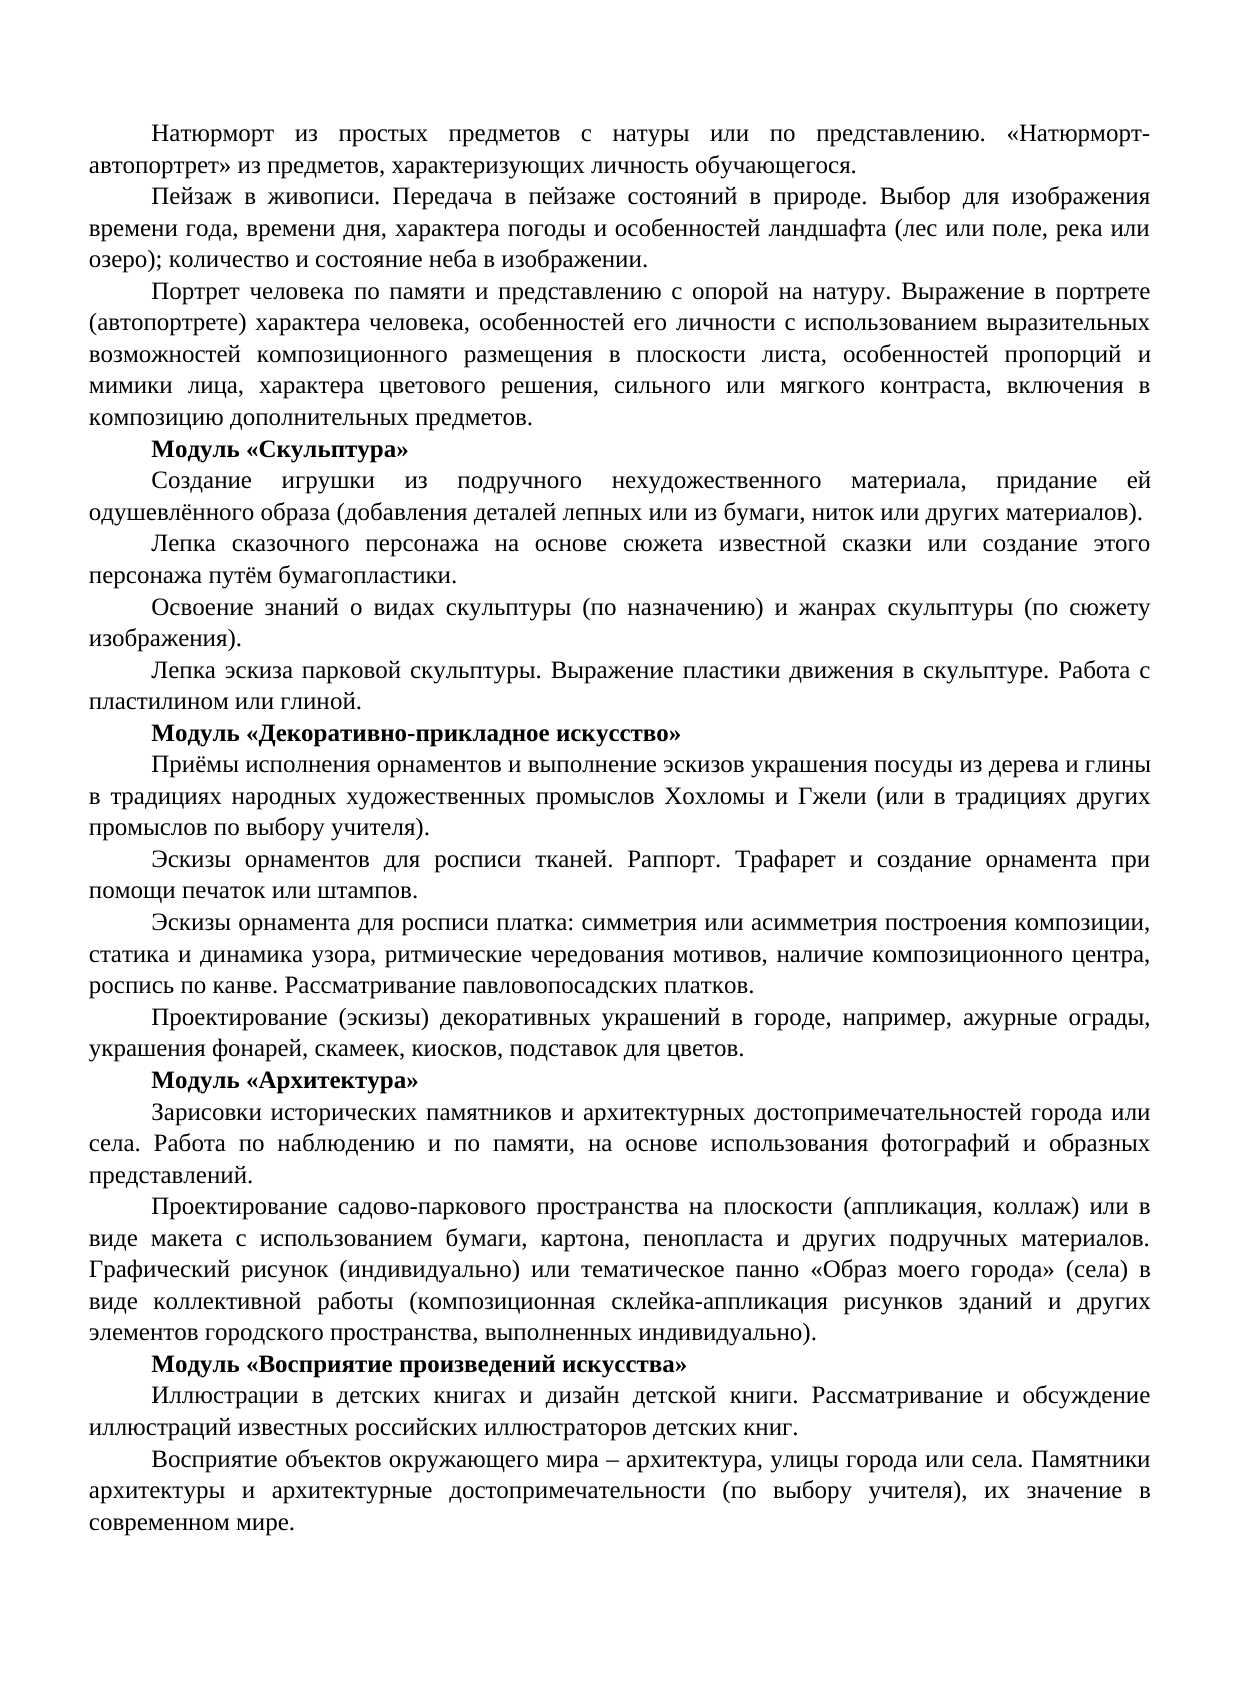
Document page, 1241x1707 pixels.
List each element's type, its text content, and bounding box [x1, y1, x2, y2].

text Проектирование (эскизы) декоративных украшений в городе, например, ажурные ограды, украшения фонарей, скамеек, киосков, подставок для цветов. [89, 1002, 1152, 1062]
text Натюрморт из простых предметов с натуры или по представлению. «Натюрморт-автопортрет» из предметов, характеризующих личность обучающегося. [89, 118, 1152, 178]
text Эскизы орнаментов для росписи тканей. Раппорт. Трафарет и создание орнамента при помощи печаток или штампов. [89, 844, 1152, 904]
text Эскизы орнамента для росписи платка: симметрия или асимметрия построения композиции, статика и динамика узора, ритмические чередования мотивов, наличие композиционного центра, роспись по канве. Рассматривание павловопосадских платков. [89, 907, 1152, 999]
text Модуль «Декоративно-прикладное искусство» [89, 718, 1152, 747]
text Лепка сказочного персонажа на основе сюжета известной сказки или создание этого персонажа путём бумагопластики. [89, 528, 1152, 589]
text Восприятие объектов окружающего мира – архитектура, улицы города или села. Памятники архитектуры и архитектурные достопримечательности (по выбору учителя), их значение в современном мире. [89, 1444, 1152, 1536]
text Модуль «Архитектура» [89, 1065, 1152, 1094]
text Пейзаж в живописи. Передача в пейзаже состояний в природе. Выбор для изображения времени года, времени дня, характера погоды и особенностей ландшафта (лес или поле, река или озеро); количество и состояние неба в изображении. [89, 181, 1152, 273]
text Приёмы исполнения орнаментов и выполнение эскизов украшения посуды из дерева и глины в традициях народных художественных промыслов Хохломы и Гжели (или в традициях других промыслов по выбору учителя). [89, 749, 1152, 841]
text Зарисовки исторических памятников и архитектурных достопримечательностей города или села. Работа по наблюдению и по памяти, на основе использования фотографий и образных представлений. [89, 1097, 1152, 1188]
text Модуль «Восприятие произведений искусства» [89, 1349, 1152, 1378]
text Иллюстрации в детских книгах и дизайн детской книги. Рассматривание и обсуждение иллюстраций известных российских иллюстраторов детских книг. [89, 1381, 1152, 1441]
text Освоение знаний о видах скульптуры (по назначению) и жанрах скульптуры (по сюжету изображения). [89, 592, 1152, 652]
text Модуль «Скульптура» [89, 434, 1152, 462]
text Портрет человека по памяти и представлению с опорой на натуру. Выражение в портрете (автопортрете) характера человека, особенностей его личности с использованием выразительных возможностей композиционного размещения в плоскости листа, особенностей пропорций и мимики лица, характера цветового решения, сильного или мягкого контраста, включения в композицию дополнительных предметов. [89, 276, 1152, 431]
text Проектирование садово-паркового пространства на плоскости (аппликация, коллаж) или в виде макета с использованием бумаги, картона, пенопласта и других подручных материалов. Графический рисунок (индивидуально) или тематическое панно «Образ моего города» (села) в виде коллективной работы (композиционная склейка-аппликация рисунков зданий и других элементов городского пространства, выполненных индивидуально). [89, 1191, 1152, 1346]
text Создание игрушки из подручного нехудожественного материала, придание ей одушевлённого образа (добавления деталей лепных или из бумаги, ниток или других материалов). [89, 465, 1152, 526]
text Лепка эскиза парковой скульптуры. Выражение пластики движения в скульптуре. Работа с пластилином или глиной. [89, 655, 1152, 715]
